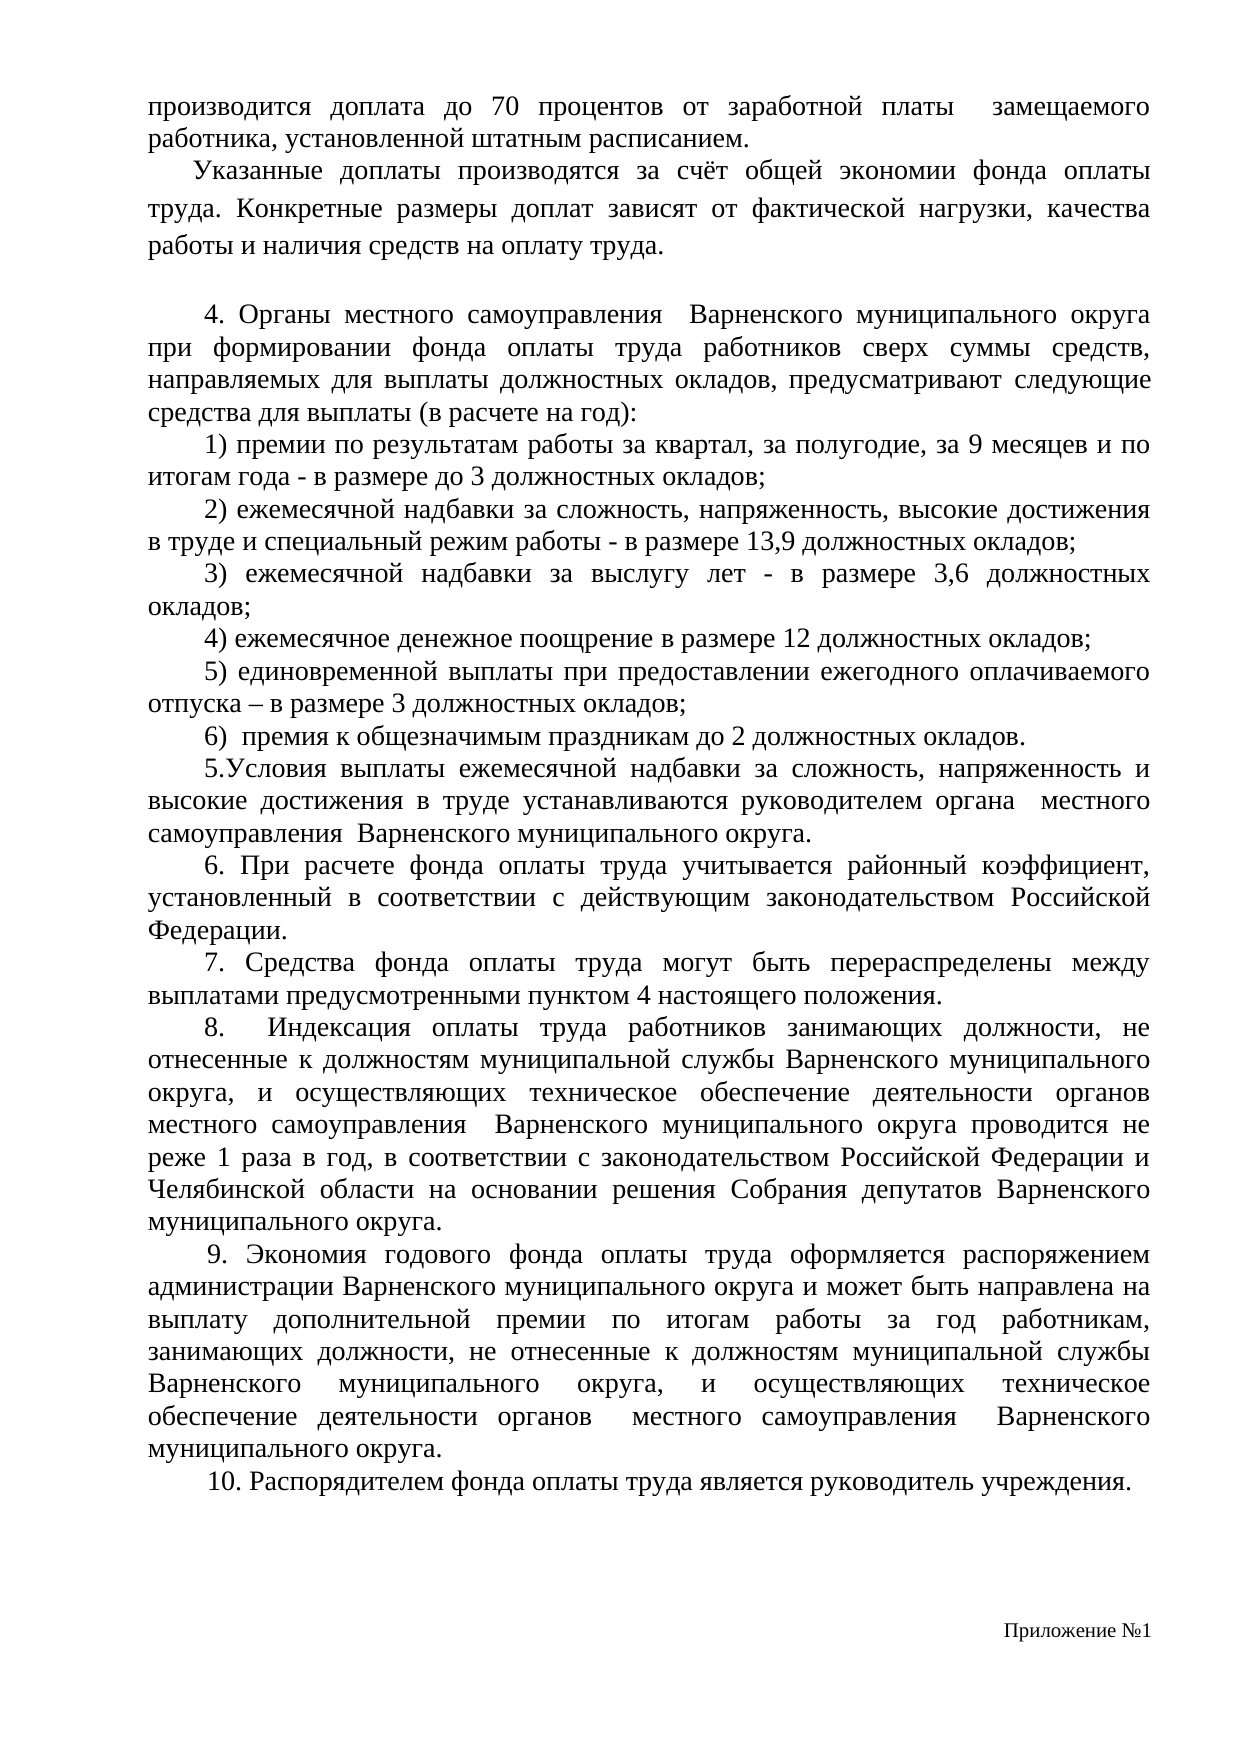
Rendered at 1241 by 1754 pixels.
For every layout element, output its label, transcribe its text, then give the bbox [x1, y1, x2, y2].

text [148, 89, 1152, 153]
text 7. Средства фонда оплаты труда могут быть перераспределены между выплатами предусмотренными пунктом 4 настоящего положения. [148, 945, 1152, 1010]
text 4) ежемесячное денежное поощрение в размере 12 должностных окладов; [148, 621, 1152, 654]
text 4. Органы местного самоуправления Варненского муниципального округа при формировании фонда оплаты труда работников сверх суммы средств, направляемых для выплаты должностных окладов, предусматривают следующие средства для выплаты (в расчете на год): [148, 297, 1152, 427]
text 8. Индексация оплаты труда работников занимающих должности, не отнесенные к должностям муниципальной службы Варненского муниципального округа, и осуществляющих техническое обеспечение деятельности органов местного самоуправления Варненского муниципального округа проводится не реже 1 раза в год, в соответствии с законодательством Российской Федерации и Челябинской области на основании решения Собрания депутатов Варненского муниципального округа. [148, 1010, 1152, 1237]
text 6. При расчете фонда оплаты труда учитывается районный коэффициент, установленный в соответствии с действующим законодательством Российской Федерации. [148, 848, 1152, 945]
text 5) единовременной выплаты при предоставлении ежегодного оплачиваемого отпуска – в размере 3 должностных окладов; [148, 654, 1152, 718]
text Указанные доплаты производятся за счёт общей экономии фонда оплаты труда. Конкретные размеры доплат зависят от фактической нагрузки, качества работы и наличия средств на оплату труда. [148, 153, 1152, 260]
text 3) ежемесячной надбавки за выслугу лет - в размере 3,6 должностных окладов; [148, 557, 1152, 621]
text Приложение №1 [679, 1618, 1152, 1642]
text 1) премии по результатам работы за квартал, за полугодие, за 9 месяцев и по итогам года - в размере до 3 должностных окладов; [148, 427, 1152, 492]
title 10. Распорядителем фонда оплаты труда является руководитель учреждения. [148, 1464, 1152, 1496]
text 5.Условия выплаты ежемесячной надбавки за сложность, напряженность и высокие достижения в труде устанавливаются руководителем органа местного самоуправления Варненского муниципального округа. [148, 751, 1152, 848]
text 6) премия к общезначимым праздникам до 2 должностных окладов. [148, 718, 1152, 751]
text 2) ежемесячной надбавки за сложность, напряженность, высокие достижения в труде и специальный режим работы - в размере 13,9 должностных окладов; [148, 492, 1152, 557]
title 9. Экономия годового фонда оплаты труда оформляется распоряжением администрации Варненского муниципального округа и может быть направлена на выплату дополнительной премии по итогам работы за год работникам, занимающих должности, не отнесенные к должностям муниципальной службы Варненского муниципального округа, и осуществляющих техническое обеспечение деятельности органов местного самоуправления Варненского муниципального округа. [148, 1237, 1152, 1464]
